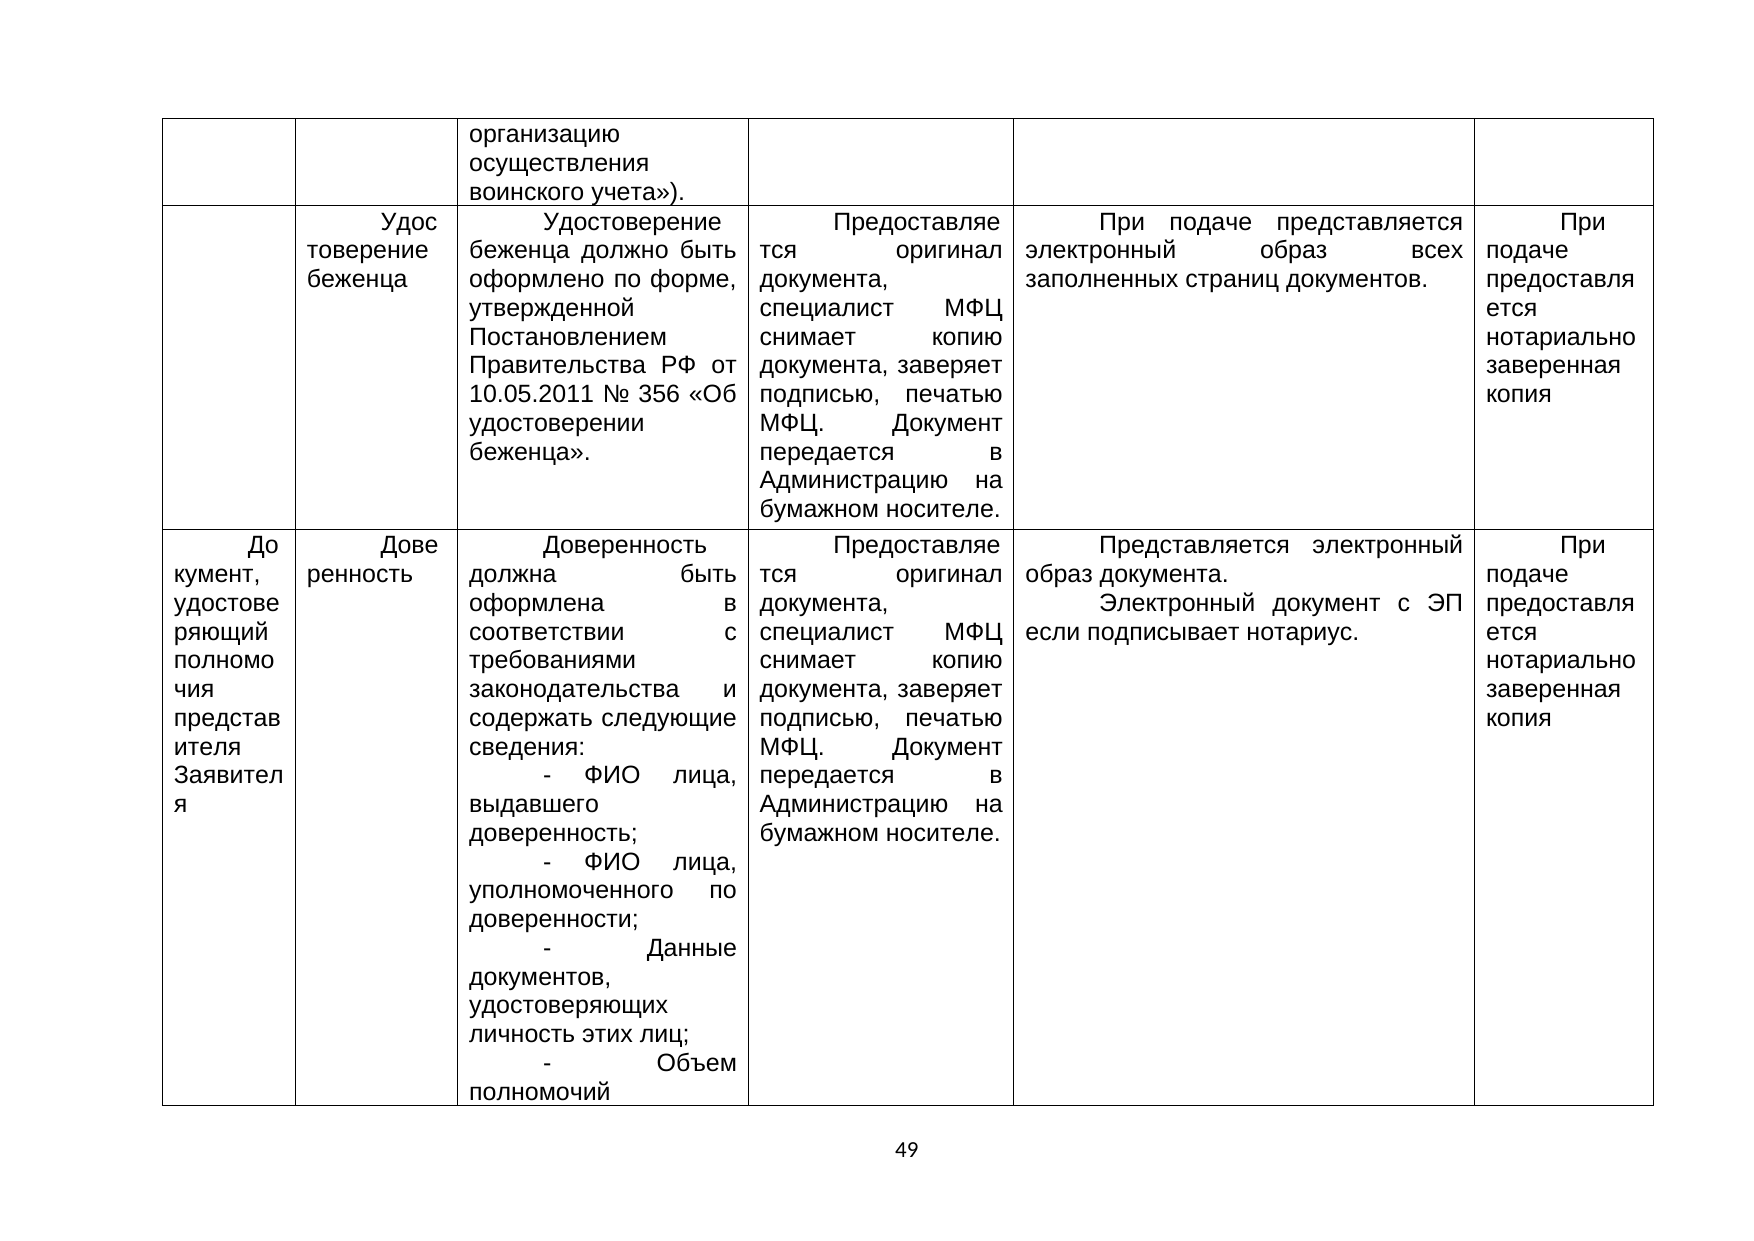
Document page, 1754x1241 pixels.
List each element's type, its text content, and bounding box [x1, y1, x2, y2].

table_cell При подаче предоставляется нотариально заверенная копия [1475, 206, 1653, 529]
table_cell [163, 119, 295, 205]
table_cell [458, 119, 748, 205]
table_cell При подаче представляется электронный образ всех заполненных страниц документов. [1014, 206, 1474, 529]
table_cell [1475, 119, 1653, 205]
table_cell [1475, 530, 1653, 1105]
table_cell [749, 530, 1013, 1105]
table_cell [163, 530, 295, 1105]
table_cell [163, 206, 295, 529]
table_cell Удостоверение беженца [296, 206, 457, 529]
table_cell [1014, 530, 1474, 1105]
table_cell Доверенность [296, 530, 457, 1105]
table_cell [1014, 119, 1474, 205]
table_cell Удостоверение беженца должно быть оформлено по форме, утвержденной Постановлением Правительства РФ от 10.05.2011 № 356 «Об удостоверении беженца». [458, 206, 748, 529]
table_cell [749, 119, 1013, 205]
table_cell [296, 119, 457, 205]
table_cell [458, 530, 748, 1105]
